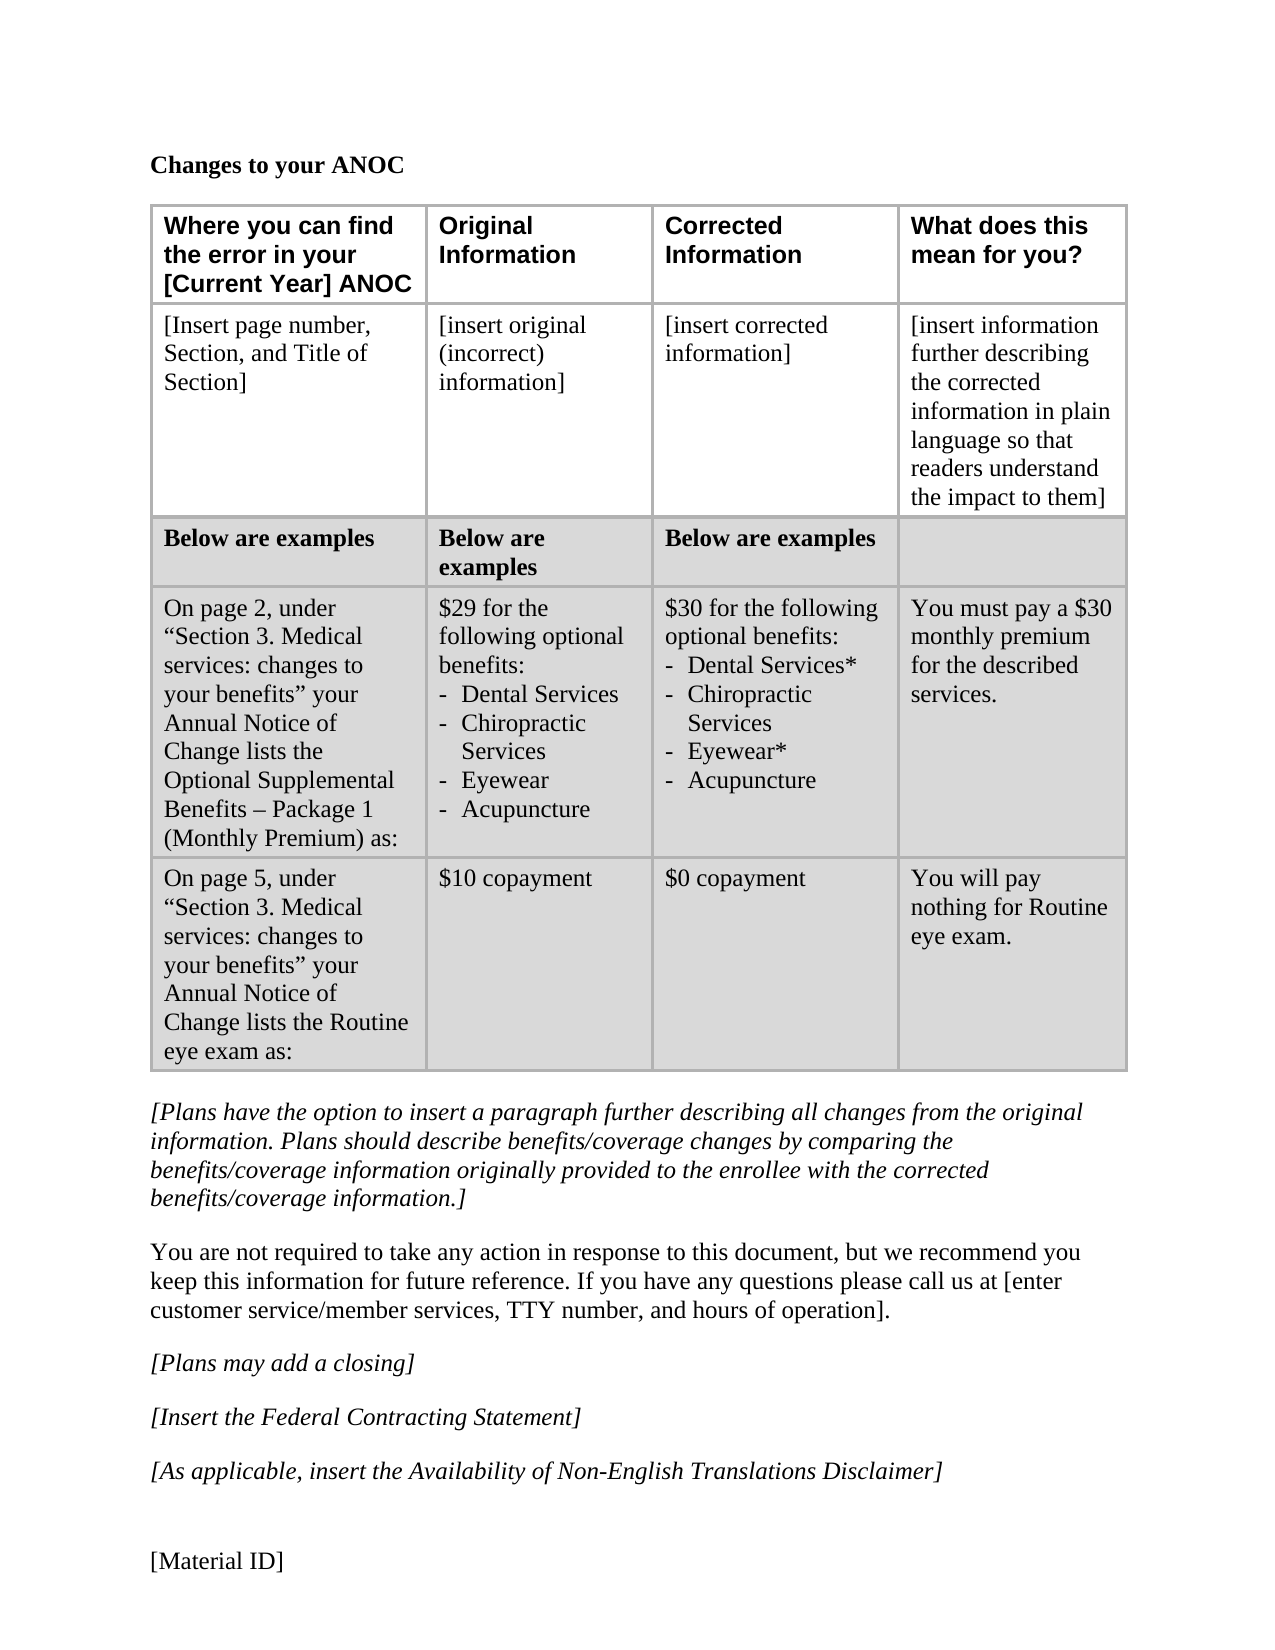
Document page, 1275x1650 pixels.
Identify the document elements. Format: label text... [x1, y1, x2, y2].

table_cell $29 for the following optional benefits: Dental Services Chiropractic Services Eyewear Acupuncture [428, 588, 651, 856]
table_cell [Insert page number, Section, and Title of Section] [153, 305, 425, 515]
table_cell -- [900, 519, 1125, 585]
table_header What does this mean for you? [900, 207, 1125, 302]
table_cell You must pay a $30 monthly premium for the described services. [900, 588, 1125, 856]
table_header Where you can find the error in your [Current Year] ANOC [153, 207, 425, 302]
text [Plans may add a closing] [150, 1348, 1125, 1377]
table_cell You will pay nothing for Routine eye exam. [900, 859, 1125, 1069]
subtitle Changes to your ANOC [150, 150, 1125, 179]
table_cell Below are examples [654, 519, 897, 585]
table_cell On page 2, under “Section 3. Medical services: changes to your benefits” your Annual Notice of Change lists the Optional Supplemental Benefits – Package 1 (Monthly Premium) as: [153, 588, 425, 856]
text [Insert the Federal Contracting Statement] [150, 1402, 1125, 1431]
table_cell On page 5, under “Section 3. Medical services: changes to your benefits” your Annual Notice of Change lists the Routine eye exam as: [153, 859, 425, 1069]
text You are not required to take any action in response to this document, but we recommend you keep this information for future reference. If you have any questions please call us at [enter customer service/member services, TTY number, and hours of operation]. [150, 1237, 1125, 1323]
table_cell Below are examples [428, 519, 651, 585]
table_cell $0 copayment [654, 859, 897, 1069]
table_cell [insert original (incorrect) information] [428, 305, 651, 515]
table_header Original Information [428, 207, 651, 302]
table_cell $30 for the following optional benefits: Dental Services* Chiropractic Services Eyewear* Acupuncture [654, 588, 897, 856]
text [As applicable, insert the Availability of Non-English Translations Disclaimer] [150, 1456, 1125, 1485]
table_cell [insert information further describing the corrected information in plain language so that readers understand the impact to them] [900, 305, 1125, 515]
table_cell [insert corrected information] [654, 305, 897, 515]
table_cell Below are examples [153, 519, 425, 585]
table_cell $10 copayment [428, 859, 651, 1069]
text [Plans have the option to insert a paragraph further describing all changes from the original information. Plans should describe benefits/coverage changes by comparing the benefits/coverage information originally provided to the enrollee with the corrected benefits/coverage information.] [150, 1097, 1125, 1212]
table_header Corrected Information [654, 207, 897, 302]
